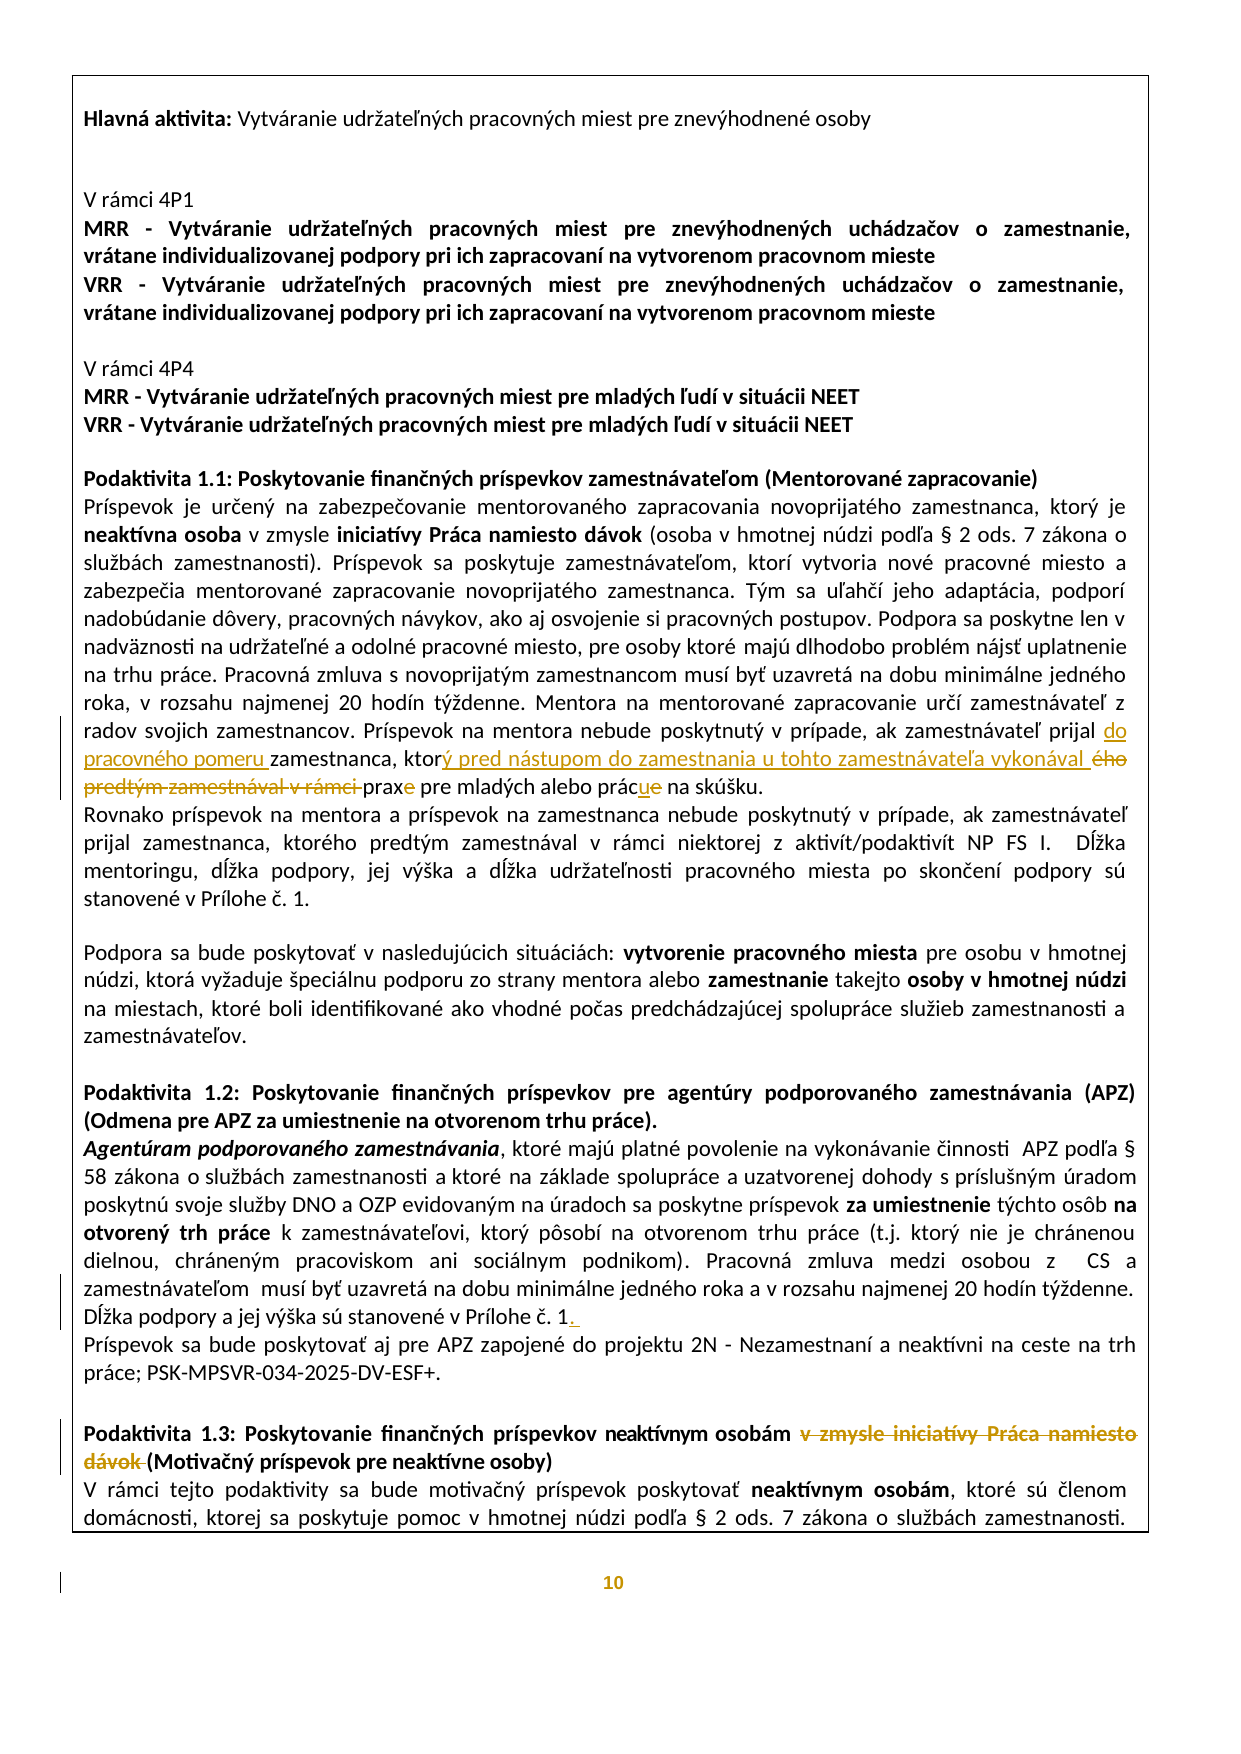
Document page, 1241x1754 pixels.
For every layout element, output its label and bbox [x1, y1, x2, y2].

table_cell [73, 76, 1148, 1531]
